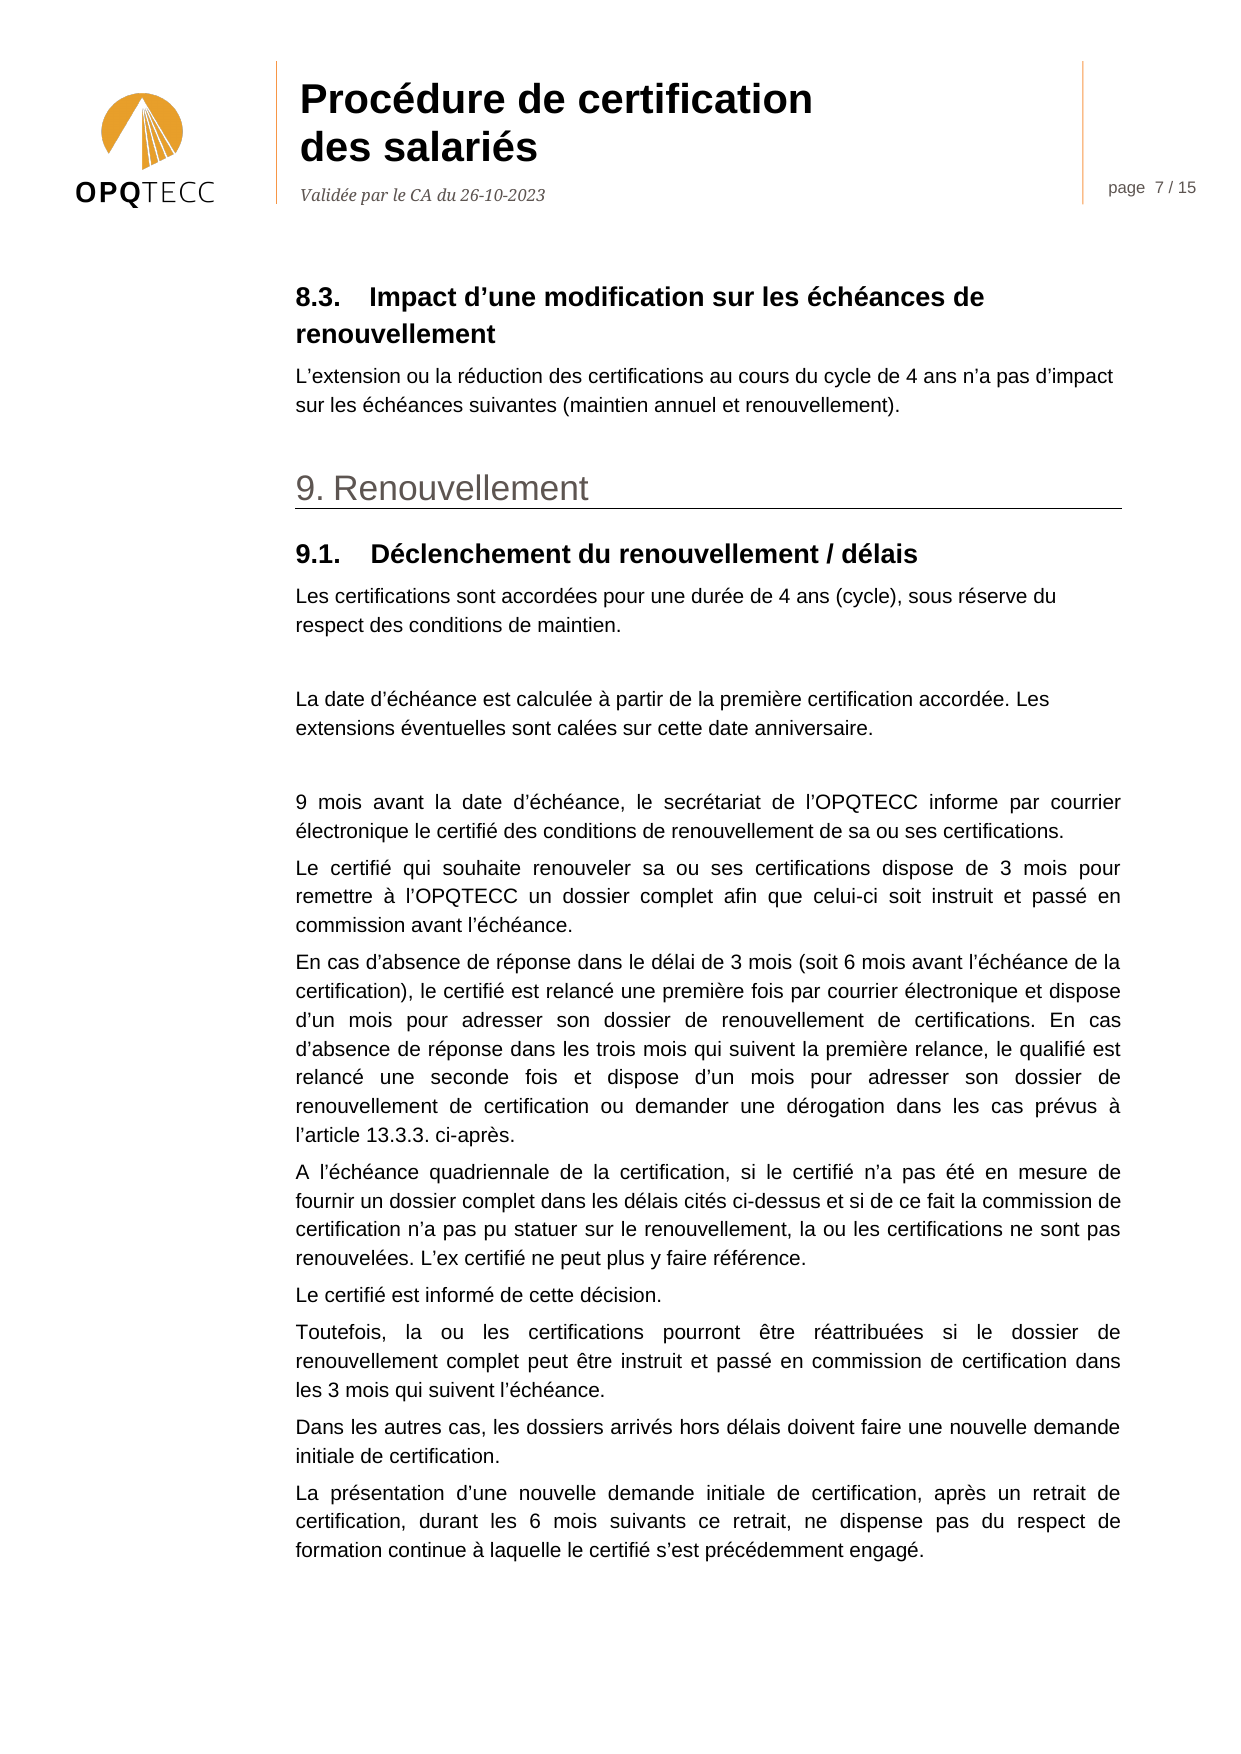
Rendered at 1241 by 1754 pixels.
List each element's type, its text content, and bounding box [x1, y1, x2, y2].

text Toutefois, la ou les certifications pourront être réattribuées si le dossier de renouvellement complet peut être instruit et passé en commission de certification dans les 3 mois qui suivent l’échéance. [295, 1320, 1122, 1402]
text En cas d’absence de réponse dans le délai de 3 mois (soit 6 mois avant l’échéance de la certification), le certifié est relancé une première fois par courrier électronique et dispose d’un mois pour adresser son dossier de renouvellement de certifications. En cas d’absence de réponse dans les trois mois qui suivent la première relance, le qualifié est relancé une seconde fois et dispose d’un mois pour adresser son dossier de renouvellement de certification ou demander une dérogation dans les cas prévus à l’article 13.3.3. ci-après. [295, 950, 1122, 1147]
subtitle 8.3. Impact d’une modification sur les échéances de renouvellement [295, 281, 1122, 349]
text L’extension ou la réduction des certifications au cours du cycle de 4 ans n’a pas d’impact sur les échéances suivantes (maintien annuel et renouvellement). [295, 364, 1122, 417]
subtitle Renouvellement [295, 467, 1122, 508]
text Les certifications sont accordées pour une durée de 4 ans (cycle), sous réserve du respect des conditions de maintien. [295, 584, 1122, 637]
text Le certifié est informé de cette décision. [295, 1283, 1122, 1307]
text 9 mois avant la date d’échéance, le secrétariat de l’OPQTECC informe par courrier électronique le certifié des conditions de renouvellement de sa ou ses certifications. [295, 790, 1122, 842]
text Le certifié qui souhaite renouveler sa ou ses certifications dispose de 3 mois pour remettre à l’OPQTECC un dossier complet afin que celui-ci soit instruit et passé en commission avant l’échéance. [295, 856, 1122, 937]
text La date d’échéance est calculée à partir de la première certification accordée. Les extensions éventuelles sont calées sur cette date anniversaire. [295, 687, 1122, 739]
text A l’échéance quadriennale de la certification, si le certifié n’a pas été en mesure de fournir un dossier complet dans les délais cités ci-dessus et si de ce fait la commission de certification n’a pas pu statuer sur le renouvellement, la ou les certifications ne sont pas renouvelées. L’ex certifié ne peut plus y faire référence. [295, 1160, 1122, 1270]
text La présentation d’une nouvelle demande initiale de certification, après un retrait de certification, durant les 6 mois suivants ce retrait, ne dispense pas du respect de formation continue à laquelle le certifié s’est précédemment engagé. [295, 1481, 1122, 1562]
picture [76, 93, 214, 208]
subtitle Déclenchement du renouvellement / délais [295, 538, 1122, 569]
text Dans les autres cas, les dossiers arrivés hors délais doivent faire une nouvelle demande initiale de certification. [295, 1415, 1122, 1467]
